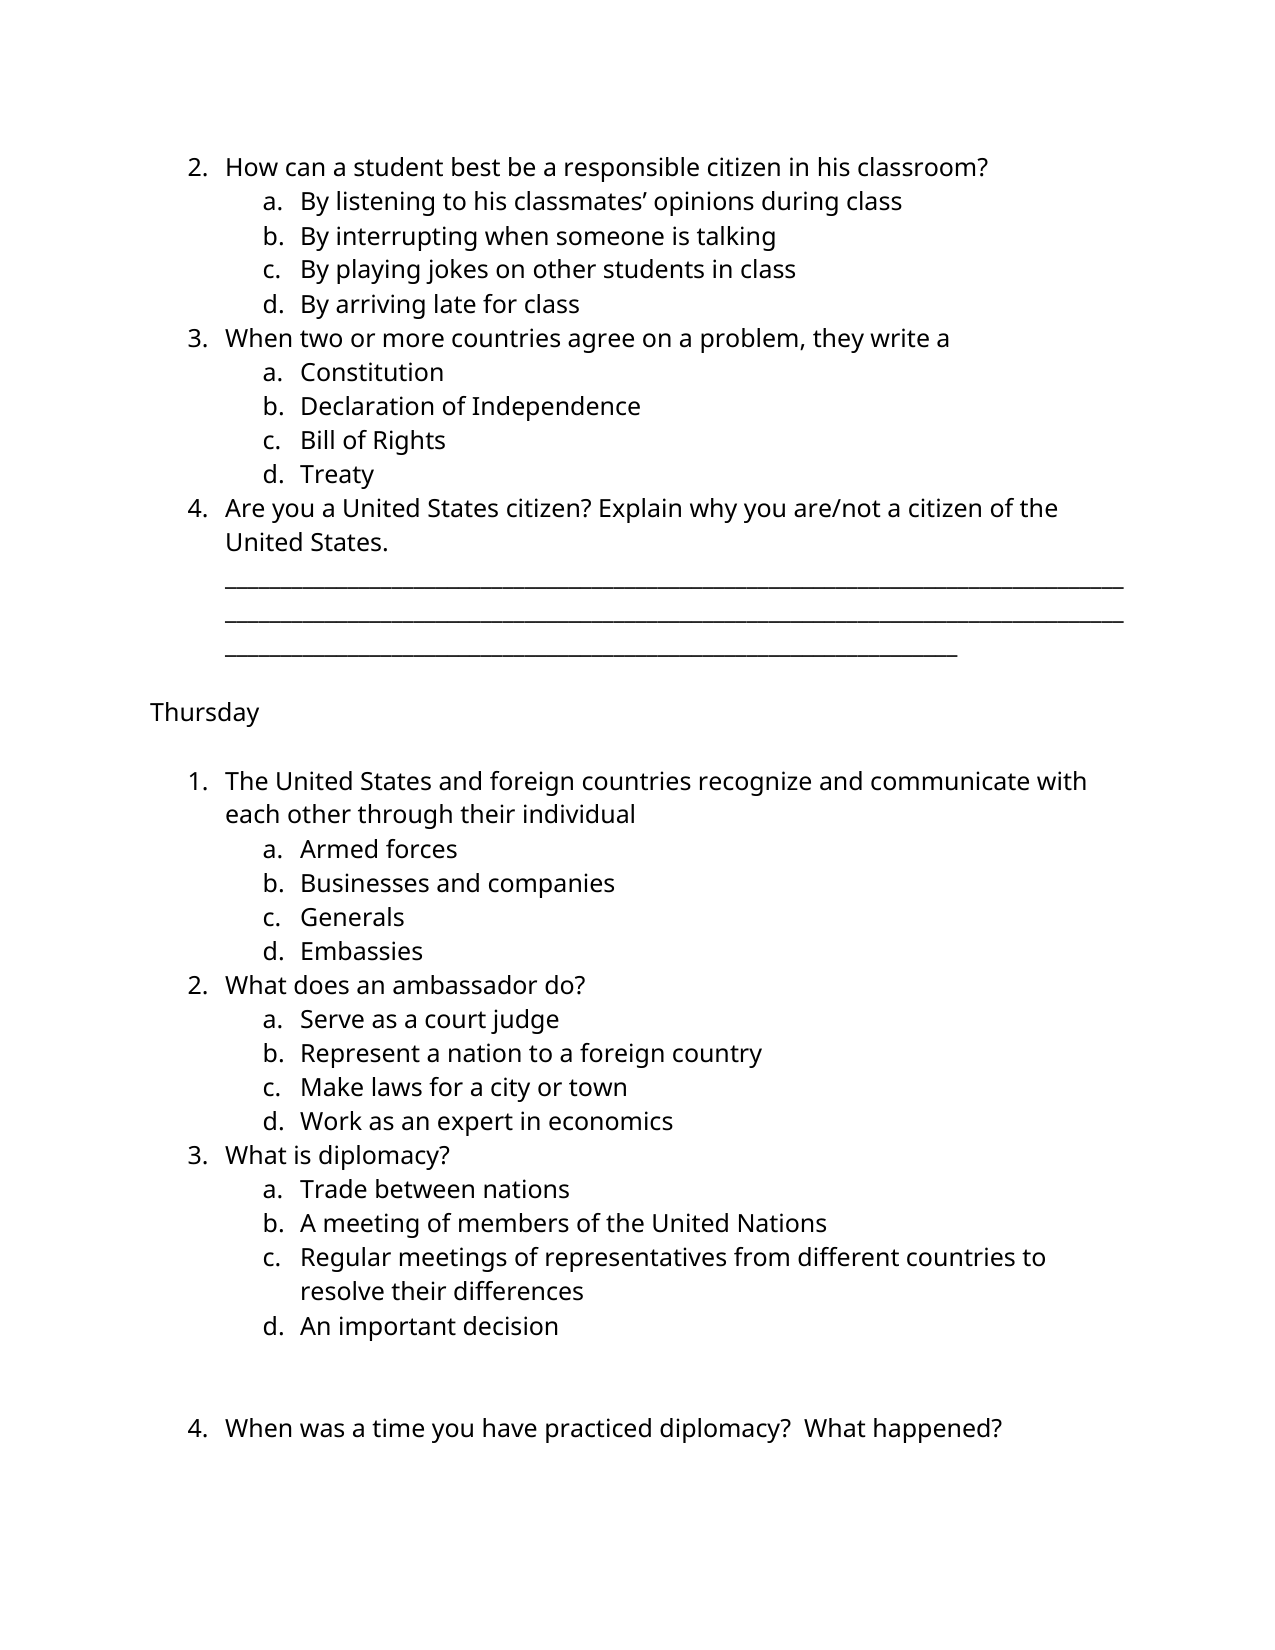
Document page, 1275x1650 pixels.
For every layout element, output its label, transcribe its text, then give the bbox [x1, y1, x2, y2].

list A meeting of members of the United Nations [262, 1206, 1125, 1240]
list When was a time you have practiced diplomacy? What happened? [187, 1410, 1125, 1444]
list By playing jokes on other students in class [262, 252, 1125, 286]
list Trade between nations [262, 1172, 1125, 1206]
list How can a student best be a responsible citizen in his classroom? [187, 150, 1125, 184]
list By interrupting when someone is talking [262, 218, 1125, 252]
list Embassies [262, 933, 1125, 967]
list Make laws for a city or town [262, 1070, 1125, 1104]
text ____________________________________________________________________________________________________________________________________________________________________________________________________________________________________ [225, 559, 1125, 661]
list Bill of Rights [262, 422, 1125, 457]
list Declaration of Independence [262, 388, 1125, 422]
list Serve as a court judge [262, 1002, 1125, 1036]
list By listening to his classmates’ opinions during class [262, 184, 1125, 218]
list What is diplomacy? [187, 1138, 1125, 1172]
list Businesses and companies [262, 865, 1125, 899]
list Armed forces [262, 831, 1125, 865]
list The United States and foreign countries recognize and communicate with each other through their individual [187, 763, 1125, 831]
list What does an ambassador do? [187, 967, 1125, 1002]
list Work as an expert in economics [262, 1104, 1125, 1138]
list An important decision [262, 1308, 1125, 1342]
list Generals [262, 899, 1125, 933]
list Represent a nation to a foreign country [262, 1036, 1125, 1070]
list When two or more countries agree on a problem, they write a [187, 320, 1125, 354]
list Constitution [262, 354, 1125, 388]
text Thursday [150, 695, 1125, 729]
list Treaty [262, 457, 1125, 491]
list Regular meetings of representatives from different countries to resolve their differences [262, 1240, 1125, 1308]
list By arriving late for class [262, 286, 1125, 320]
list Are you a United States citizen? Explain why you are/not a citizen of the United States. [187, 491, 1125, 559]
